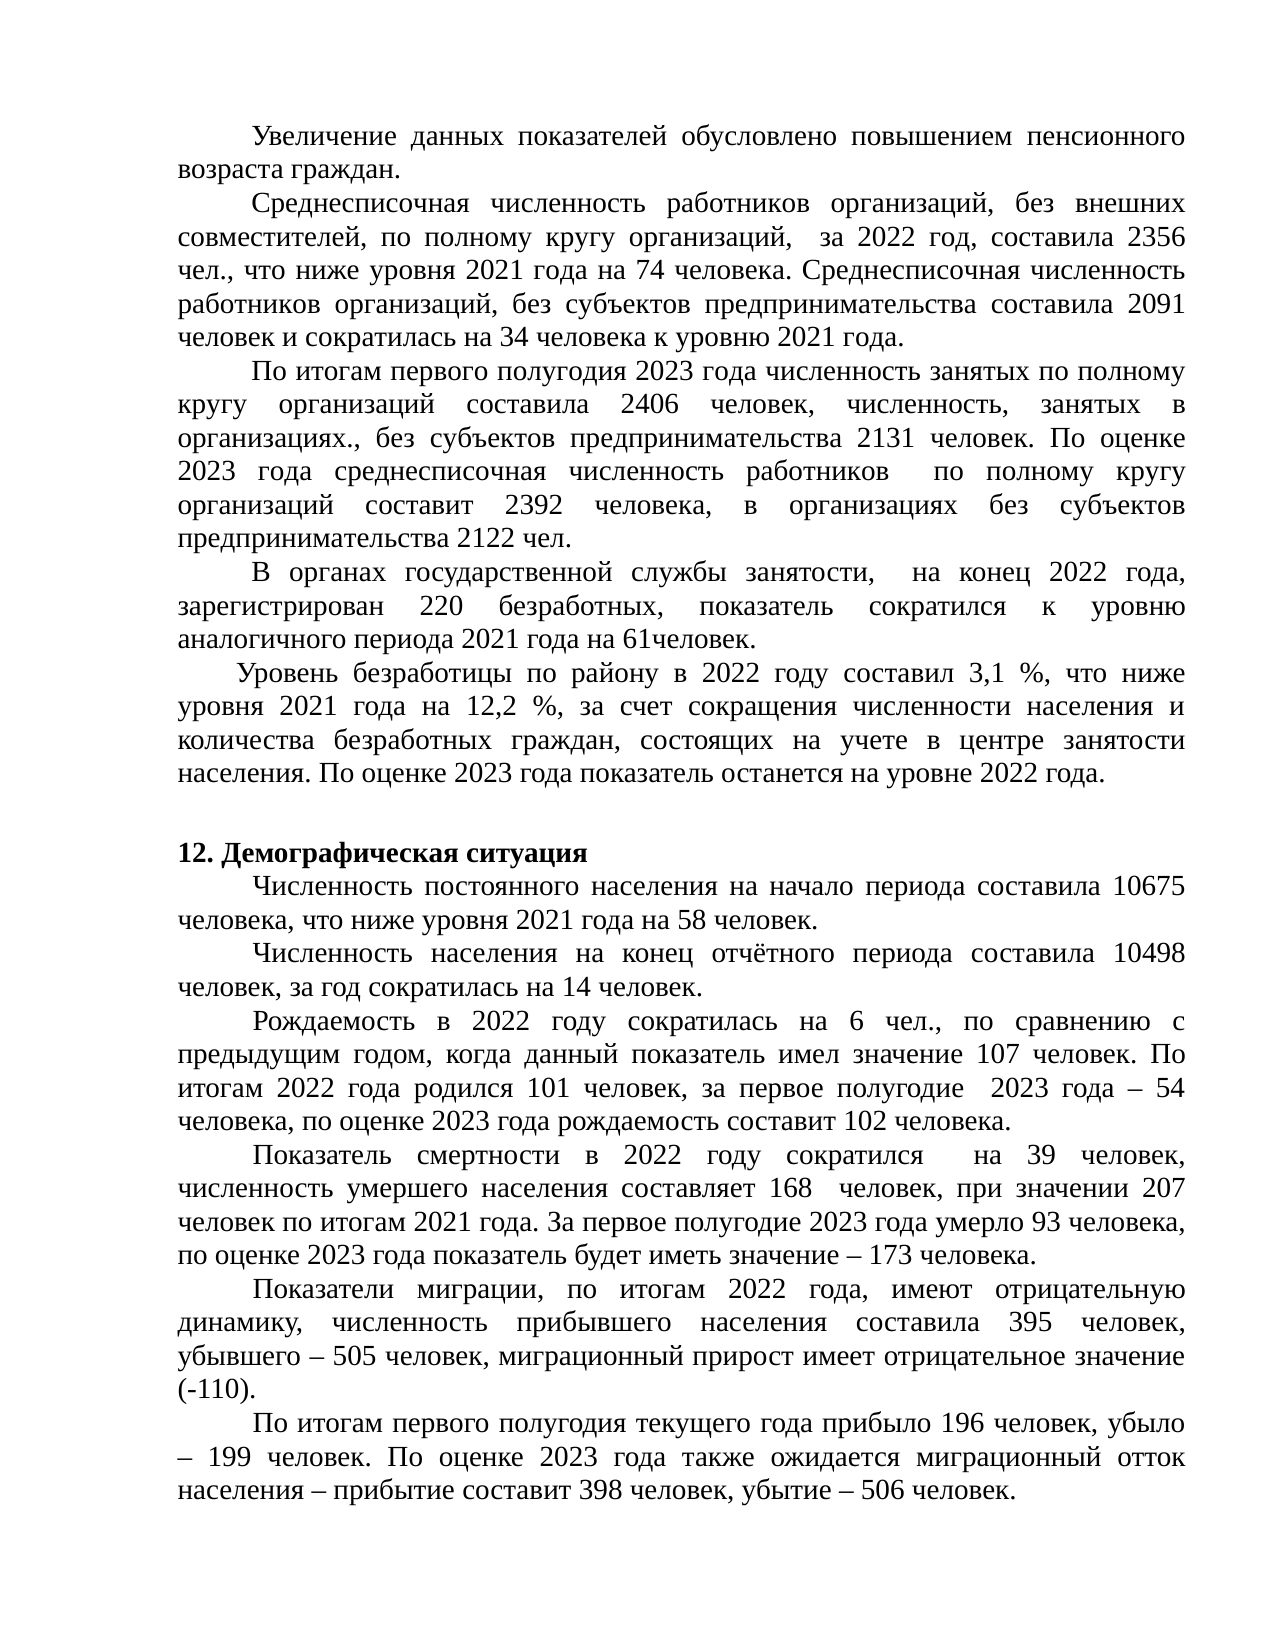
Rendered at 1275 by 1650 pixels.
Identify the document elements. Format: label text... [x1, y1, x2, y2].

text Численность населения на конец отчётного периода составила 10498 человек, за год сократилась на 14 человек. [177, 936, 1186, 1003]
text Рождаемость в 2022 году сократилась на 6 чел., по сравнению с предыдущим годом, когда данный показатель имел значение 107 человек. По итогам 2022 года родился 101 человек, за первое полугодие 2023 года – 54 человека, по оценке 2023 года рождаемость составит 102 человека. [177, 1003, 1186, 1137]
text Численность постоянного населения на начало периода составила 10675 человека, что ниже уровня 2021 года на 58 человек. [177, 868, 1186, 936]
text По итогам первого полугодия 2023 года численность занятых по полному кругу организаций составила 2406 человек, численность, занятых в организациях., без субъектов предпринимательства 2131 человек. По оценке 2023 года среднесписочная численность работников по полному кругу организаций составит 2392 человека, в организациях без субъектов предпринимательства 2122 чел. [177, 353, 1186, 554]
text Среднесписочная численность работников организаций, без внешних совместителей, по полному кругу организаций, за 2022 год, составила 2356 чел., что ниже уровня 2021 года на 74 человека. Среднесписочная численность работников организаций, без субъектов предпринимательства составила 2091 человек и сократилась на 34 человека к уровню 2021 года. [177, 185, 1186, 353]
text Показатель смертности в 2022 году сократился на 39 человек, численность умершего населения составляет 168 человек, при значении 207 человек по итогам 2021 года. За первое полугодие 2023 года умерло 93 человека, по оценке 2023 года показатель будет иметь значение – 173 человека. [177, 1137, 1186, 1271]
text По итогам первого полугодия текущего года прибыло 196 человек, убыло – 199 человек. По оценке 2023 года также ожидается миграционный отток населения – прибытие составит 398 человек, убытие – 506 человек. [177, 1405, 1186, 1506]
text 12. Демографическая ситуация [177, 835, 1186, 868]
text Уровень безработицы по району в 2022 году составил 3,1 %, что ниже уровня 2021 года на 12,2 %, за счет сокращения численности населения и количества безработных граждан, состоящих на учете в центре занятости населения. По оценке 2023 года показатель останется на уровне 2022 года. [177, 655, 1186, 789]
text В органах государственной службы занятости, на конец 2022 года, зарегистрирован 220 безработных, показатель сократился к уровню аналогичного периода 2021 года на 61человек. [177, 554, 1186, 655]
text Увеличение данных показателей обусловлено повышением пенсионного возраста граждан. [177, 118, 1186, 185]
text Показатели миграции, по итогам 2022 года, имеют отрицательную динамику, численность прибывшего населения составила 395 человек, убывшего – 505 человек, миграционный прирост имеет отрицательное значение (-110). [177, 1271, 1186, 1405]
